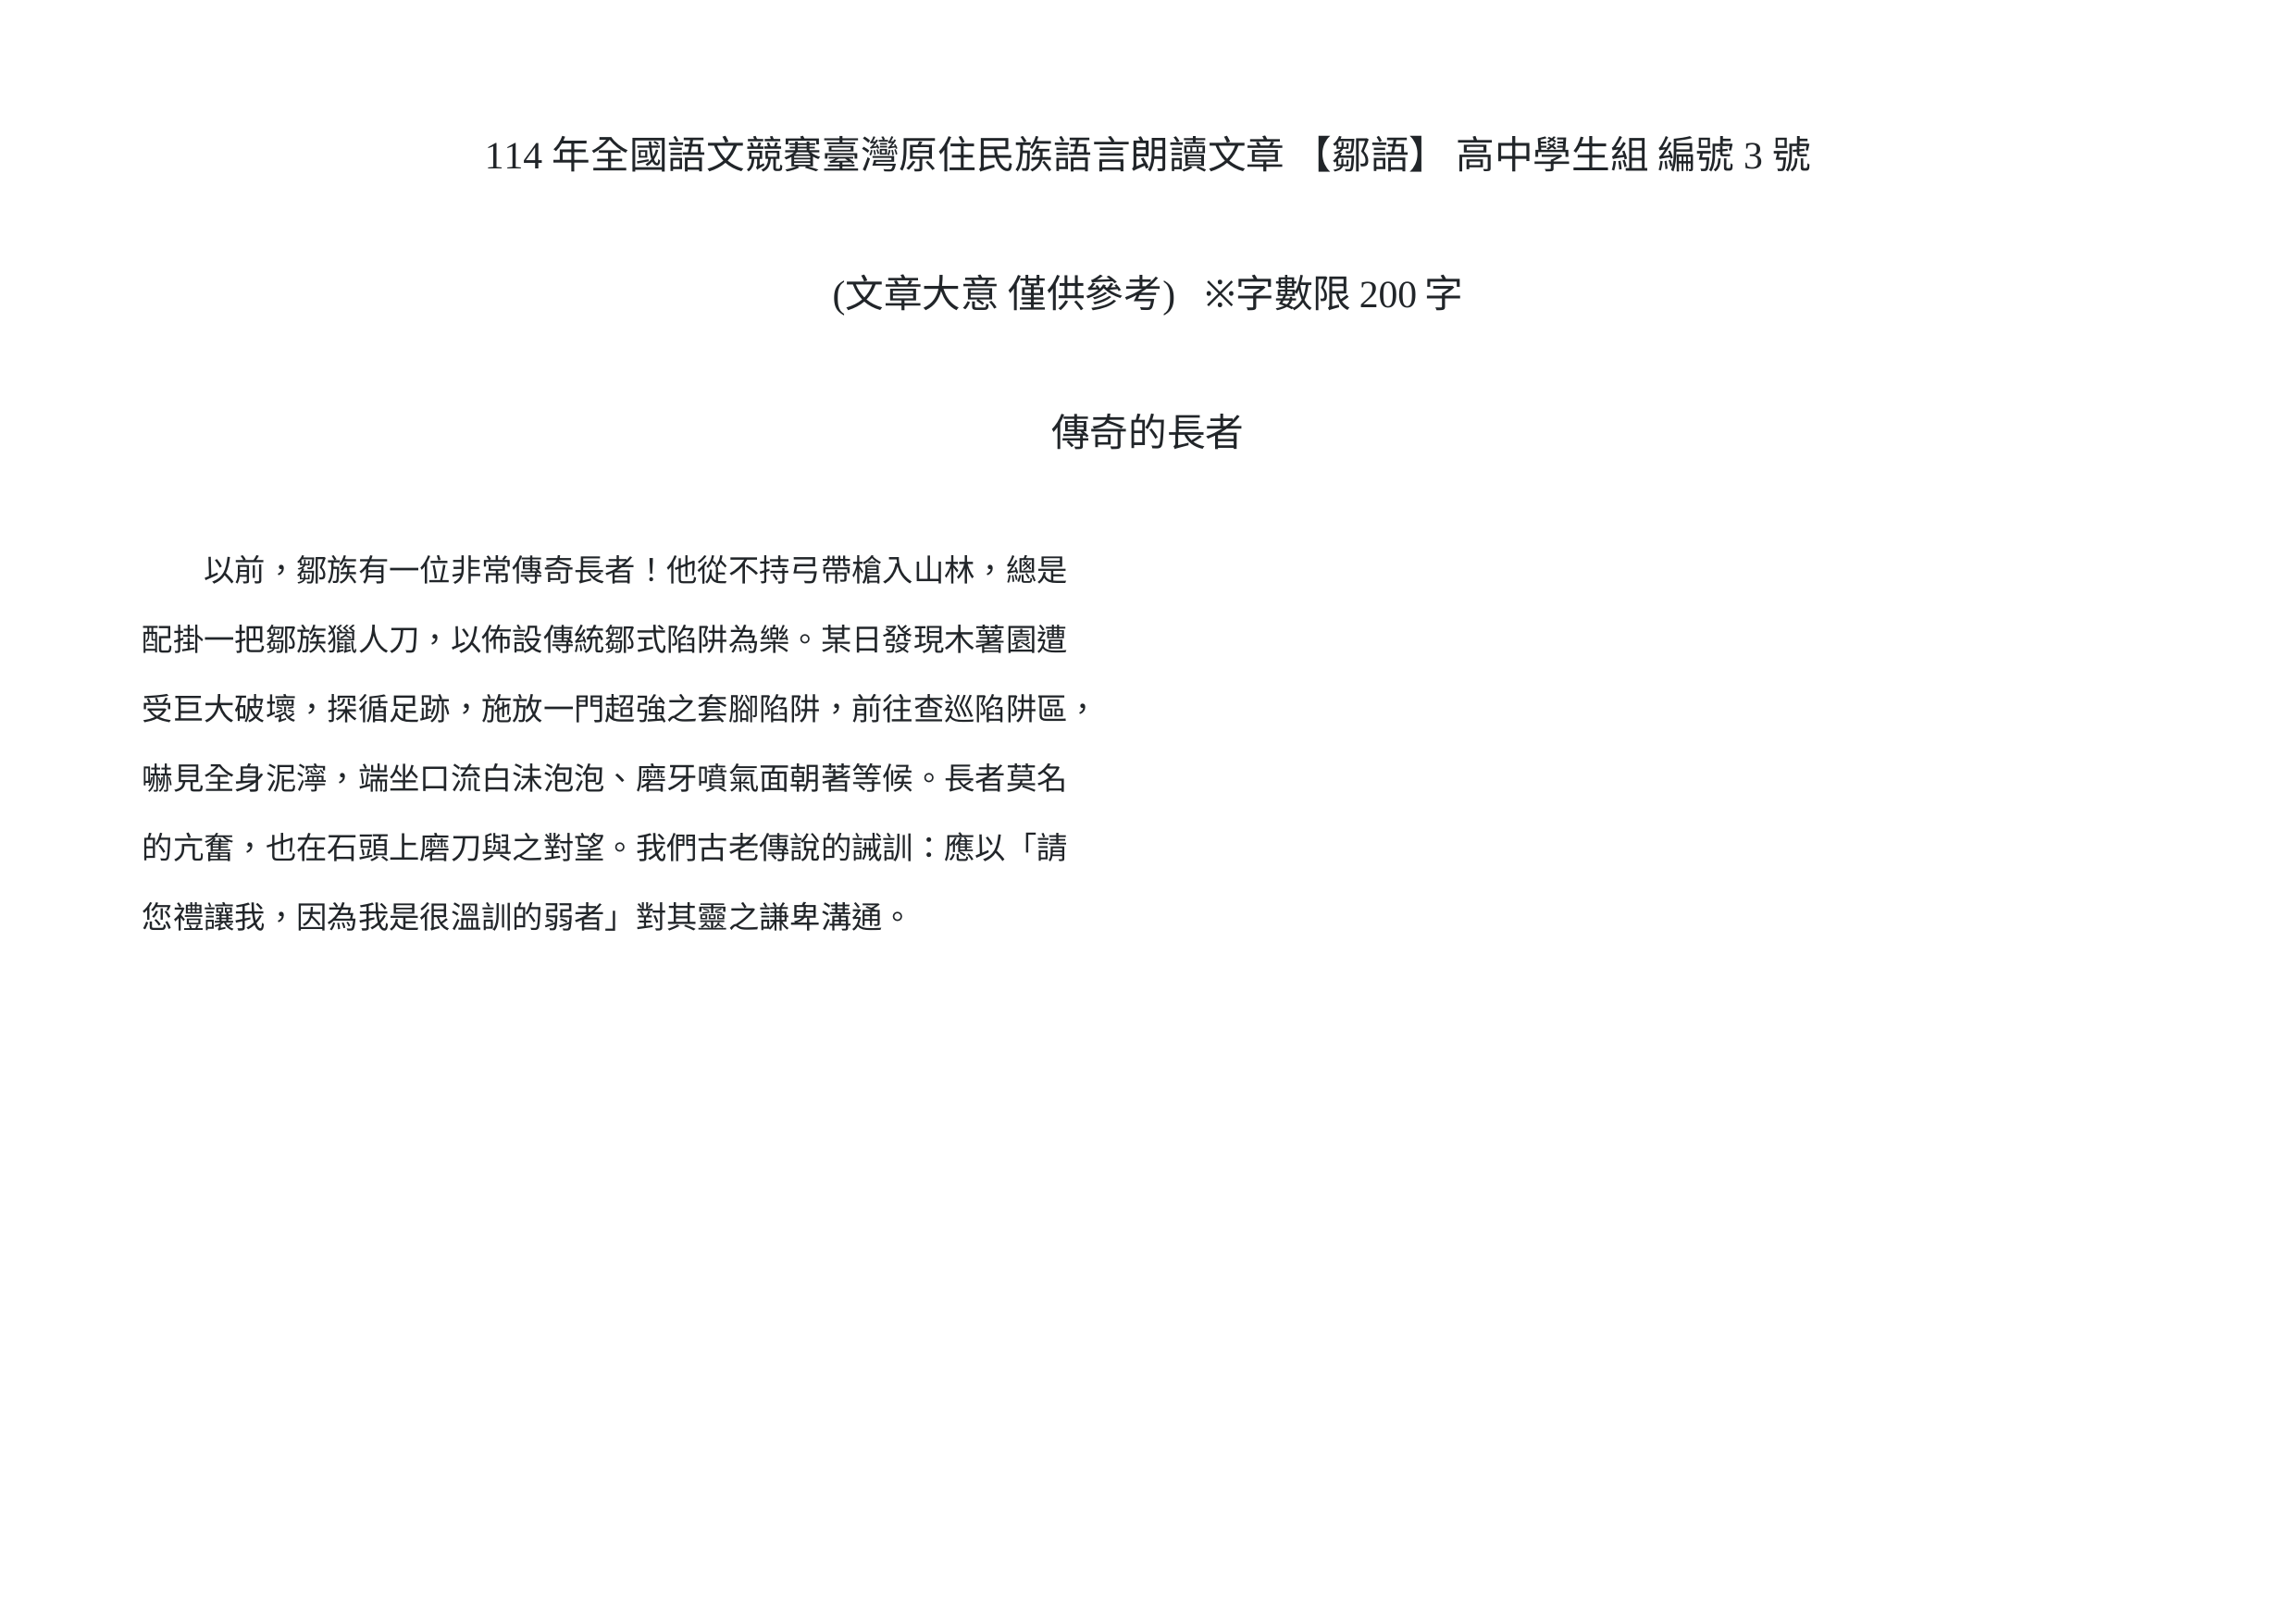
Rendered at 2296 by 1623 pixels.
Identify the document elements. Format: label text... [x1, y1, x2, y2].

text 傳奇的長者 [142, 395, 2153, 465]
text (文章大意 僅供參考) ※字數限200字 [142, 256, 2153, 326]
text 114 年全國語文競賽臺灣原住民族語言朗讀文章 【鄒語】 高中學生組 編號 3 號 [142, 118, 2153, 187]
text 以前，鄒族有一位非常傳奇長者！他從不持弓帶槍入山林，總是配掛一把鄒族獵人刀，以佈設傳統鄒式陷阱為樂。某日發現木薯園遭受巨大破壞，探循足跡，施放一門超強之套腳陷阱，前往查巡陷阱區，嚇見全身泥濘，端坐口流白沬泡泡、磨牙噴氣面朝著等候。長者莫名的亢奮，也在石頭上磨刀與之對望。我們古老傳說的誡訓：應以「請您禮讓我，因為我是很溫訓的弱者」對其靈之謙卑溝通。 [142, 534, 1090, 950]
